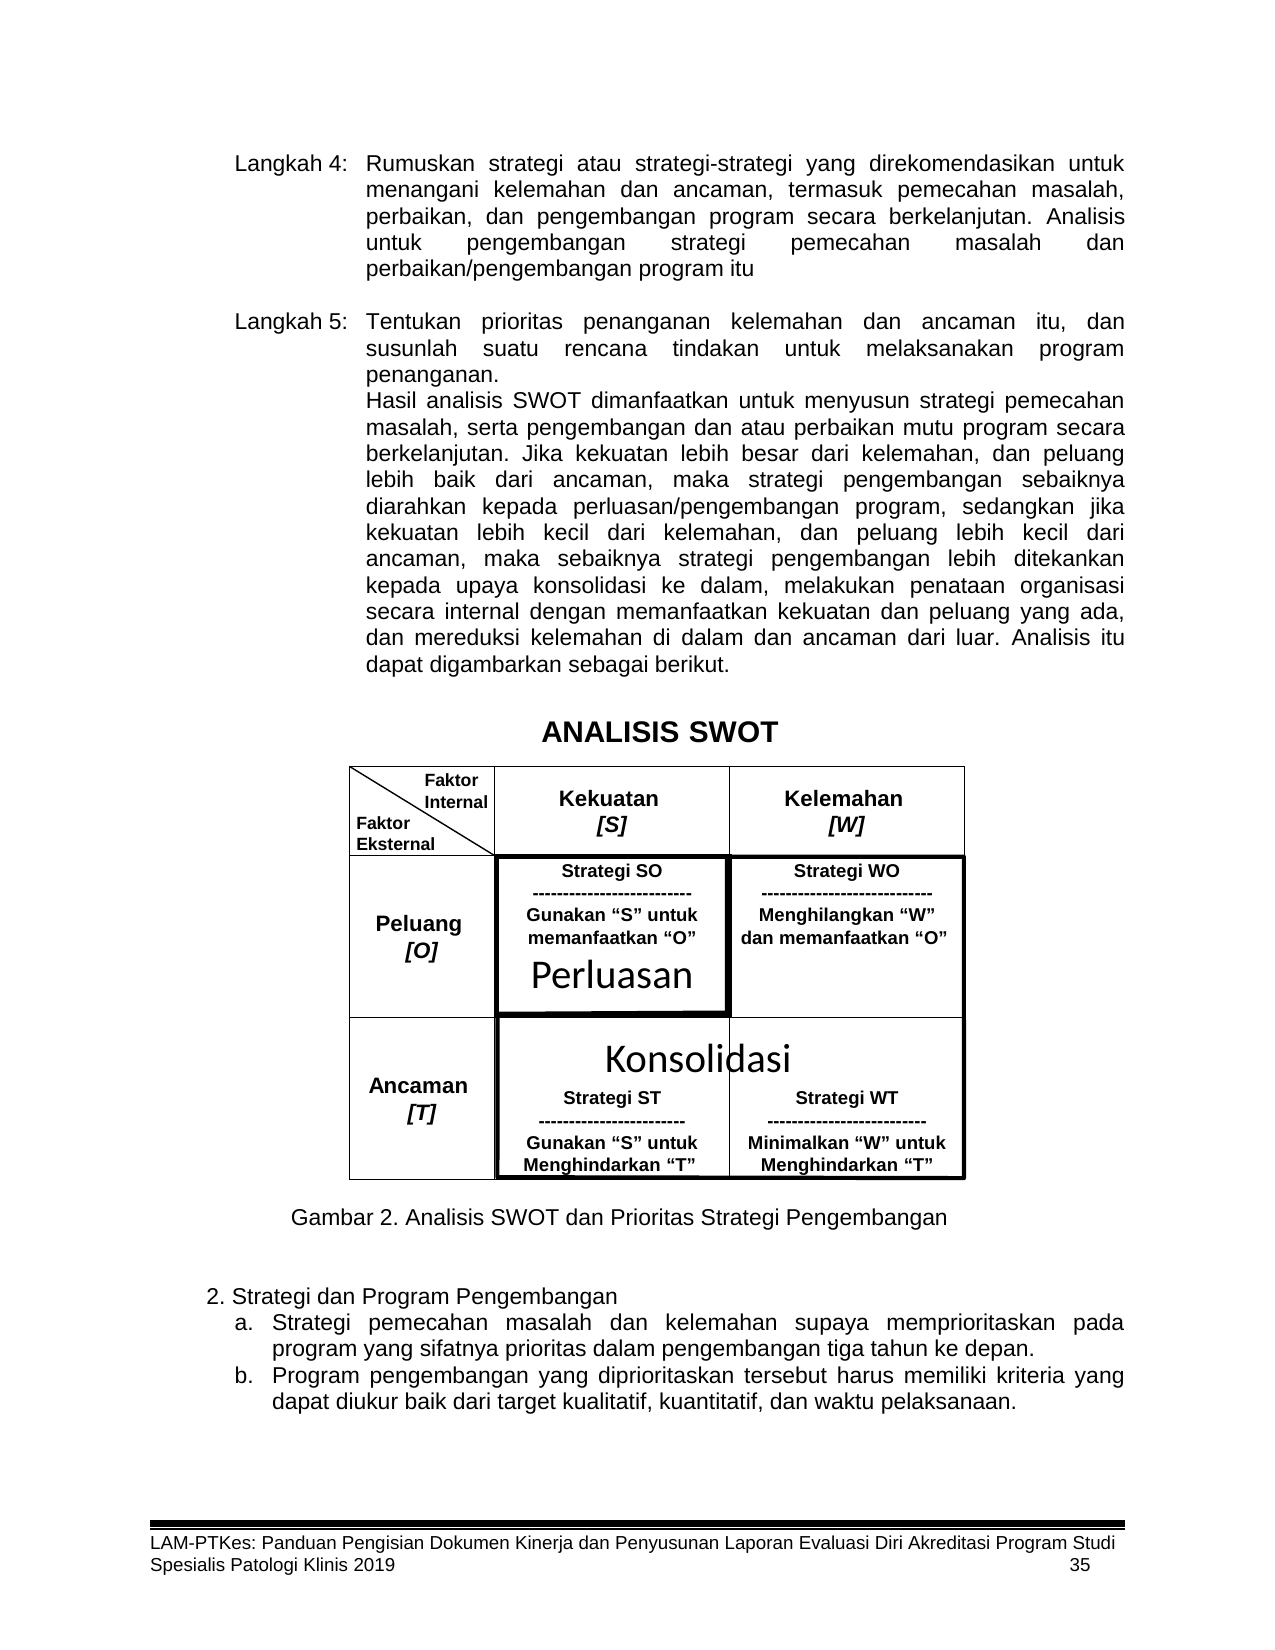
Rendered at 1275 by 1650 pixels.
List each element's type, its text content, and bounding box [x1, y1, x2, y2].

list Program pengembangan yang diprioritaskan tersebut harus memiliki kriteria yang dapat diukur baik dari target kualitatif, kuantitatif, dan waktu pelaksanaan. [234, 1362, 1125, 1414]
text Langkah 4: Rumuskan strategi atau strategi-strategi yang direkomendasikan untuk menangani kelemahan dan ancaman, termasuk pemecahan masalah, perbaikan, dan pengembangan program secara berkelanjutan. Analisis untuk pengembangan strategi pemecahan masalah dan perbaikan/pengembangan program itu [234, 150, 1125, 282]
subtitle 2. Strategi dan Program Pengembangan [150, 1283, 1125, 1309]
text Gambar 2. Analisis SWOT dan Prioritas Strategi Pengembangan [291, 677, 1125, 1230]
list Strategi pemecahan masalah dan kelemahan supaya memprioritaskan pada program yang sifatnya prioritas dalam pengembangan tiga tahun ke depan. [234, 1309, 1125, 1362]
text Hasil analisis SWOT dimanfaatkan untuk menyusun strategi pemecahan masalah, serta pengembangan dan atau perbaikan mutu program secara berkelanjutan. Jika kekuatan lebih besar dari kelemahan, dan peluang lebih baik dari ancaman, maka strategi pengembangan sebaiknya diarahkan kepada perluasan/pengembangan program, sedangkan jika kekuatan lebih kecil dari kelemahan, dan peluang lebih kecil dari ancaman, maka sebaiknya strategi pengembangan lebih ditekankan kepada upaya konsolidasi ke dalam, melakukan penataan organisasi secara internal dengan memanfaatkan kekuatan dan peluang yang ada, dan mereduksi kelemahan di dalam dan ancaman dari luar. Analisis itu dapat digambarkan sebagai berikut. [366, 387, 1125, 677]
text Langkah 5: Tentukan prioritas penanganan kelemahan dan ancaman itu, dan susunlah suatu rencana tindakan untuk melaksanakan program penanganan. [234, 308, 1125, 387]
